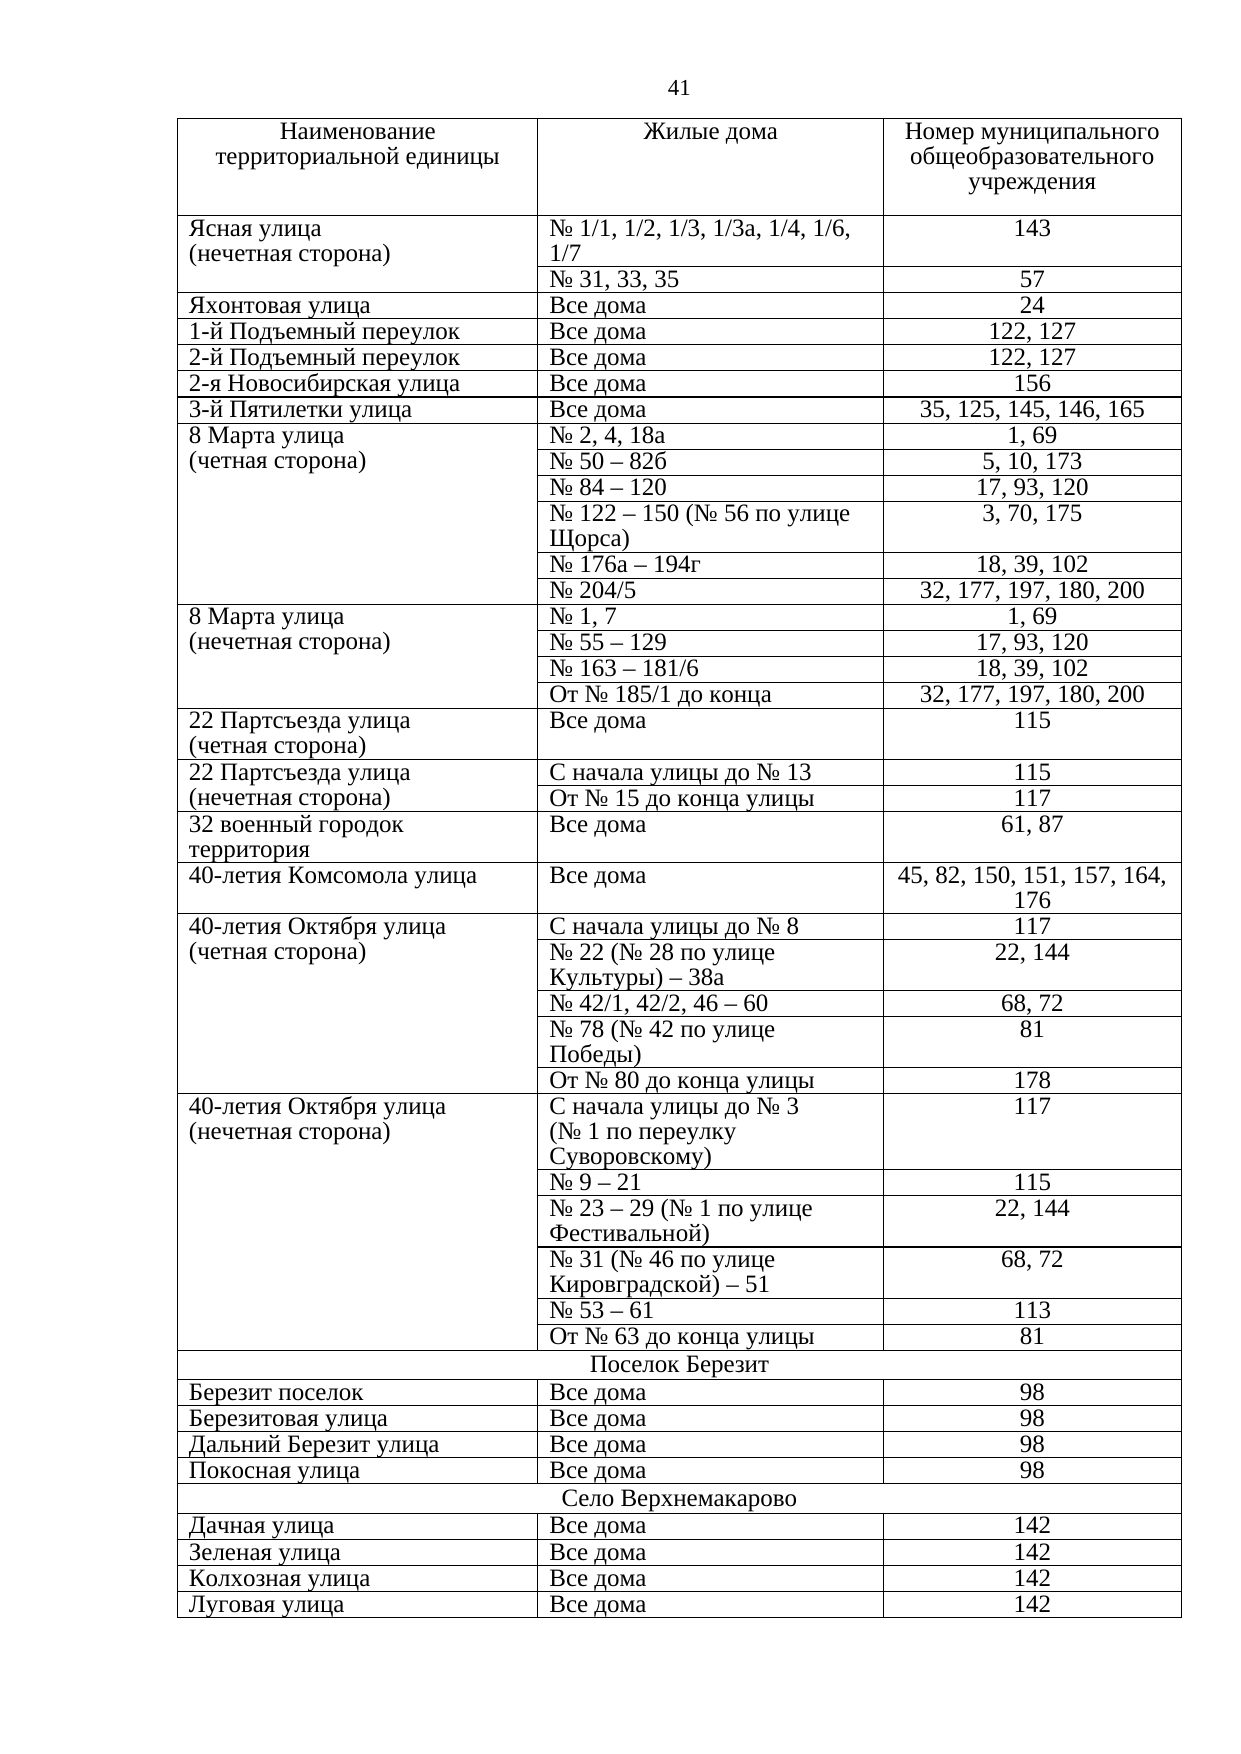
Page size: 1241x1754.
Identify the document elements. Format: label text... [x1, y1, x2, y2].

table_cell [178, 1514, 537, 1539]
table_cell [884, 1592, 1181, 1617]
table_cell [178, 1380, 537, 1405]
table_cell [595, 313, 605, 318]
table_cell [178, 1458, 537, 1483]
table_header Жилые дома [538, 119, 883, 215]
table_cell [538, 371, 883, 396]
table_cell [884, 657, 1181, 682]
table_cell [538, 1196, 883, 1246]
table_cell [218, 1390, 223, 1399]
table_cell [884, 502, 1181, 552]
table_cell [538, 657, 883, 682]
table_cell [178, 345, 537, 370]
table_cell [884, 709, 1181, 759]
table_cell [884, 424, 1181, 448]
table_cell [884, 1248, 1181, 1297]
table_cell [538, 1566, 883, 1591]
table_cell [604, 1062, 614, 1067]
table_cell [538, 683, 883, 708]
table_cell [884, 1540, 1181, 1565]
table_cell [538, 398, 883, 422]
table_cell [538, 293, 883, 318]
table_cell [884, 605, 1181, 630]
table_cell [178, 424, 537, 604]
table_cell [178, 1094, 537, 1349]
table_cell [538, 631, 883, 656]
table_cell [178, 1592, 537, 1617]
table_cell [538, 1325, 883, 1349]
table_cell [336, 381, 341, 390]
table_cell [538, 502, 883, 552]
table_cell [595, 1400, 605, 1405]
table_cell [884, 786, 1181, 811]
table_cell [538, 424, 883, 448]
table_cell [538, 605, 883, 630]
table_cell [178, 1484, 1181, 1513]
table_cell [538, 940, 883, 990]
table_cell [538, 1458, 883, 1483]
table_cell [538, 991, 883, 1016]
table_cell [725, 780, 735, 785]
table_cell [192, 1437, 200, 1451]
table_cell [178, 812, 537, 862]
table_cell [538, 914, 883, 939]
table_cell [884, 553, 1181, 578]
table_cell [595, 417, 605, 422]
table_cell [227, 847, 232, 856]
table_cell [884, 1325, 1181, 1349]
table_header Номер муниципального общеобразовательного учреждения [884, 119, 1181, 215]
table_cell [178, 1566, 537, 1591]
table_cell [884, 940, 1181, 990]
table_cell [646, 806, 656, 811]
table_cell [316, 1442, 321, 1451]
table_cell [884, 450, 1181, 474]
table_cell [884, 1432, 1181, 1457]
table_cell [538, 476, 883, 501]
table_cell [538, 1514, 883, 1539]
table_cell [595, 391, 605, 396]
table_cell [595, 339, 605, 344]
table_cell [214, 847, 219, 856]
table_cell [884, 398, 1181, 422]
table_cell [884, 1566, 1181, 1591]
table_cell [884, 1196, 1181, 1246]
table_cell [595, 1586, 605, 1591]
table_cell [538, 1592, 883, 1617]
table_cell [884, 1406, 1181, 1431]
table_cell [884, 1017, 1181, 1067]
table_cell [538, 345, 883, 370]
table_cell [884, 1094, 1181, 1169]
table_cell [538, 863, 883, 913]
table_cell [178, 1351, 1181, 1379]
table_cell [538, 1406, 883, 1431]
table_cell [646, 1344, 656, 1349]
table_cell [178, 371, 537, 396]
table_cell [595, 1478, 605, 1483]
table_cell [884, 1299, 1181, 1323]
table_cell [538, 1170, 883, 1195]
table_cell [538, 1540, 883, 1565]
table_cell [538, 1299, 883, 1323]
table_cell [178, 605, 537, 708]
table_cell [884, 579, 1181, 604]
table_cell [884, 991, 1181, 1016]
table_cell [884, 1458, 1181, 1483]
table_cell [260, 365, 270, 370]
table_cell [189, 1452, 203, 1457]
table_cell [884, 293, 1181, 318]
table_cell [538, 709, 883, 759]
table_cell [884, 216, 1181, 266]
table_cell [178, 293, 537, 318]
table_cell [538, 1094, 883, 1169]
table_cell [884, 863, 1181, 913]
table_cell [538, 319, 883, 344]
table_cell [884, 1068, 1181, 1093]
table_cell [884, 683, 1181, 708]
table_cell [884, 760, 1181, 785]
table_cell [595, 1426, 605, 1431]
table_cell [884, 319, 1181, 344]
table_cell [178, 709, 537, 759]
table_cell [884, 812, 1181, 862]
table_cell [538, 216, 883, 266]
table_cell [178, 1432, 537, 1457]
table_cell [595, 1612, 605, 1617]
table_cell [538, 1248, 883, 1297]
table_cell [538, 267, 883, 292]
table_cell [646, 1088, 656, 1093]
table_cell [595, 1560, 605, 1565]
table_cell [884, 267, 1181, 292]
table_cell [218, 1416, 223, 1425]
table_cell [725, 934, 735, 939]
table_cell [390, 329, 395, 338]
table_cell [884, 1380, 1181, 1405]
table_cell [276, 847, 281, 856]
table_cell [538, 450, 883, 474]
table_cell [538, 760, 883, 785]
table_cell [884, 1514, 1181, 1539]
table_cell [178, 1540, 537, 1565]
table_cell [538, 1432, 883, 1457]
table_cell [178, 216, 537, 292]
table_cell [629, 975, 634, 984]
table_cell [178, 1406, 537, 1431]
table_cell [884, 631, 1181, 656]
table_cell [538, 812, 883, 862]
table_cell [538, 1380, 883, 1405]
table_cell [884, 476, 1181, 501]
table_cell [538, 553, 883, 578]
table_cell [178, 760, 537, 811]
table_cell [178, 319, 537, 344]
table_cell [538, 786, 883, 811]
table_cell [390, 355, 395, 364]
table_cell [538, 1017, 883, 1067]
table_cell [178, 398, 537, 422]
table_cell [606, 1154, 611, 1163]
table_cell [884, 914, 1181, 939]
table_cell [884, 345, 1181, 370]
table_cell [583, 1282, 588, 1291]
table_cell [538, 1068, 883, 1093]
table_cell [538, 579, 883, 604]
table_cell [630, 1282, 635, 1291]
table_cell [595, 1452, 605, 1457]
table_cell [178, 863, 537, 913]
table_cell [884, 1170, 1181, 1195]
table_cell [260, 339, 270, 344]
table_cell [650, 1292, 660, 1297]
table_header Наименование территориальной единицы [178, 119, 537, 215]
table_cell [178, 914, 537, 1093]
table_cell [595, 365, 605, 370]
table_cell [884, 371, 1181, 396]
